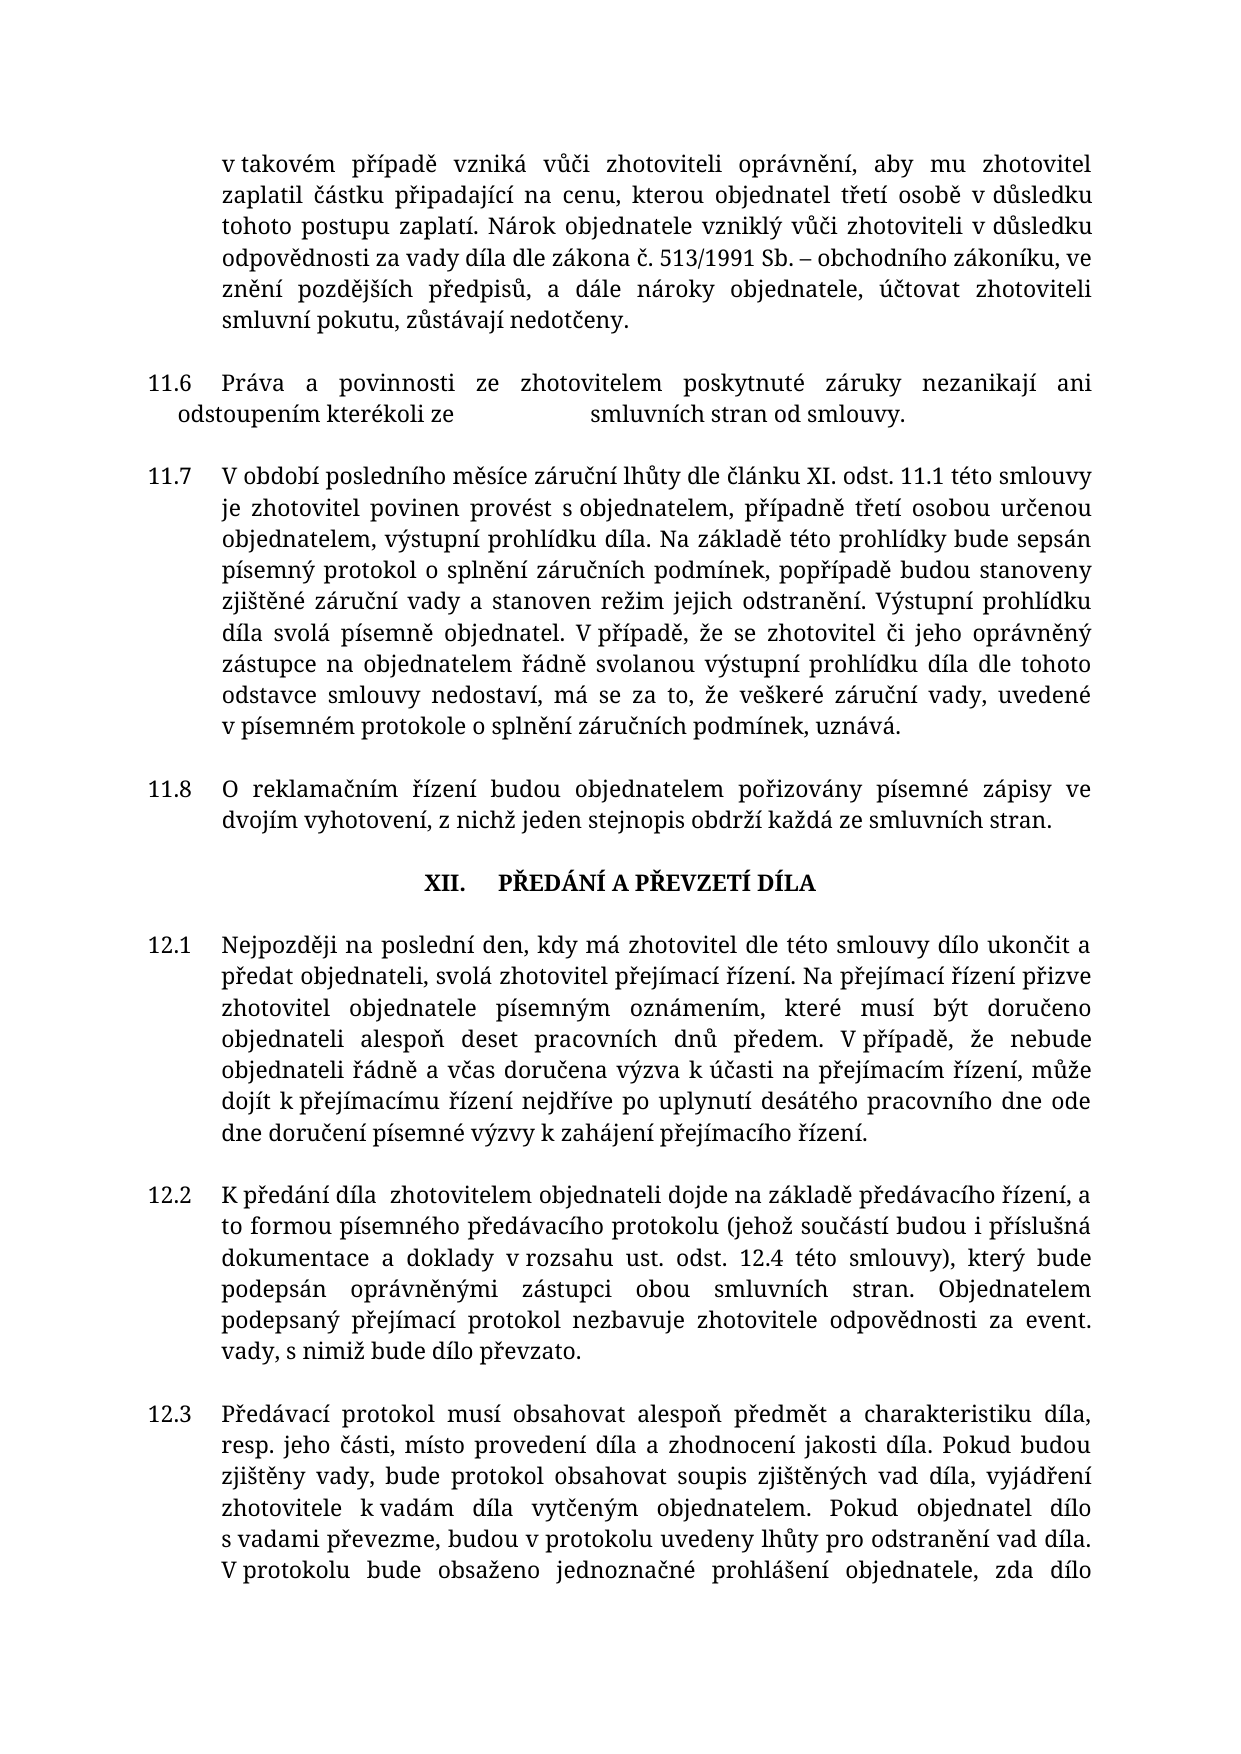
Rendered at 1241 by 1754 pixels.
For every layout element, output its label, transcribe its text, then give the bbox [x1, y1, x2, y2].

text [148, 1398, 1092, 1585]
text 12.1 Nejpozději na poslední den, kdy má zhotovitel dle této smlouvy dílo ukončit a předat objednateli, svolá zhotovitel přejímací řízení. Na přejímací řízení přizve zhotovitel objednatele písemným oznámením, které musí být doručeno objednateli alespoň deset pracovních dnů předem. V případě, že nebude objednateli řádně a včas doručena výzva k účasti na přejímacím řízení, může dojít k přejímacímu řízení nejdříve po uplynutí desátého pracovního dne ode dne doručení písemné výzvy k zahájení přejímacího řízení. [148, 929, 1092, 1148]
list Práva a povinnosti ze zhotovitelem poskytnuté záruky nezanikají ani odstoupením kterékoli ze smluvních stran od smlouvy. [148, 366, 1092, 429]
text 11.7 V období posledního měsíce záruční lhůty dle článku XI. odst. 11.1 této smlouvy je zhotovitel povinen provést s objednatelem, případně třetí osobou určenou objednatelem, výstupní prohlídku díla. Na základě této prohlídky bude sepsán písemný protokol o splnění záručních podmínek, popřípadě budou stanoveny zjištěné záruční vady a stanoven režim jejich odstranění. Výstupní prohlídku díla svolá písemně objednatel. V případě, že se zhotovitel či jeho oprávněný zástupce na objednatelem řádně svolanou výstupní prohlídku díla dle tohoto odstavce smlouvy nedostaví, má se za to, že veškeré záruční vady, uvedené v písemném protokole o splnění záručních podmínek, uznává. [148, 460, 1092, 741]
text 11.8 O reklamačním řízení budou objednatelem pořizovány písemné zápisy ve dvojím vyhotovení, z nichž jeden stejnopis obdrží každá ze smluvních stran. [148, 773, 1092, 835]
subtitle XII. Předání a převzetí díla [148, 866, 1092, 898]
text 12.2 K předání díla zhotovitelem objednateli dojde na základě předávacího řízení, a to formou písemného předávacího protokolu (jehož součástí budou i příslušná dokumentace a doklady v rozsahu ust. odst. 12.4 této smlouvy), který bude podepsán oprávněnými zástupci obou smluvních stran. Objednatelem podepsaný přejímací protokol nezbavuje zhotovitele odpovědnosti za event. vady, s nimiž bude dílo převzato. [148, 1179, 1092, 1366]
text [177, 148, 1092, 335]
